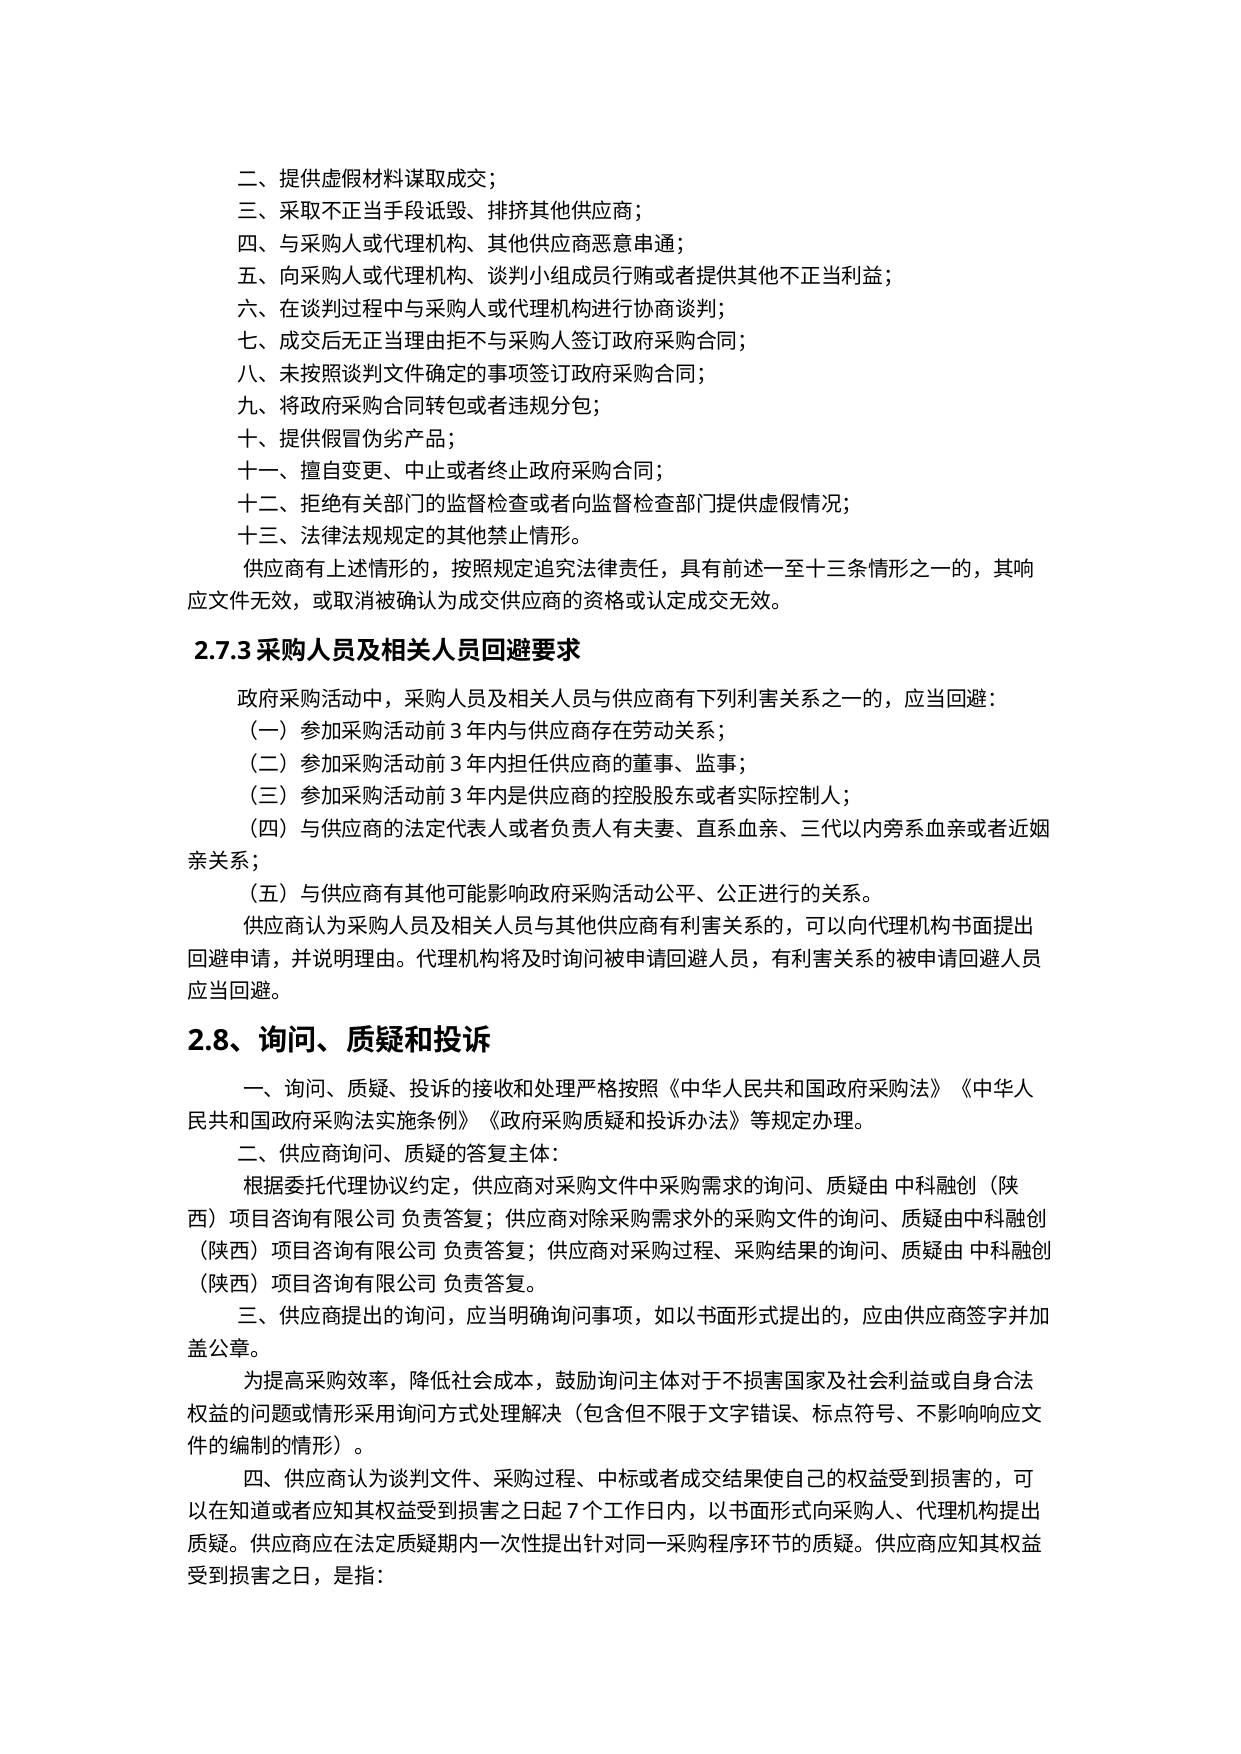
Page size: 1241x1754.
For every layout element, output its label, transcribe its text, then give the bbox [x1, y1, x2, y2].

text 五、向采购人或代理机构、谈判小组成员行贿或者提供其他不正当利益； [187, 259, 1053, 292]
text 十二、拒绝有关部门的监督检查或者向监督检查部门提供虚假情况； [187, 487, 1053, 519]
text （四）与供应商的法定代表人或者负责人有夫妻、直系血亲、三代以内旁系血亲或者近姻亲关系； [187, 812, 1053, 877]
text 十三、法律法规规定的其他禁止情形。 [187, 519, 1053, 552]
text 十一、擅自变更、中止或者终止政府采购合同； [187, 454, 1053, 487]
text 根据委托代理协议约定，供应商对采购文件中采购需求的询问、质疑由 中科融创（陕西）项目咨询有限公司 负责答复；供应商对除采购需求外的采购文件的询问、质疑由中科融创（陕西）项目咨询有限公司 负责答复；供应商对采购过程、采购结果的询问、质疑由 中科融创（陕西）项目咨询有限公司 负责答复。 [187, 1169, 1053, 1299]
text 供应商认为采购人员及相关人员与其他供应商有利害关系的，可以向代理机构书面提出回避申请，并说明理由。代理机构将及时询问被申请回避人员，有利害关系的被申请回避人员应当回避。 [187, 909, 1053, 1007]
text 一、询问、质疑、投诉的接收和处理严格按照《中华人民共和国政府采购法》《中华人民共和国政府采购法实施条例》《政府采购质疑和投诉办法》等规定办理。 [187, 1072, 1053, 1137]
text 供应商有上述情形的，按照规定追究法律责任，具有前述一至十三条情形之一的，其响应文件无效，或取消被确认为成交供应商的资格或认定成交无效。 [187, 552, 1053, 617]
text 2.8、询问、质疑和投诉 [187, 1007, 1053, 1072]
text 二、提供虚假材料谋取成交； [187, 162, 1053, 194]
text 四、供应商认为谈判文件、采购过程、中标或者成交结果使自己的权益受到损害的，可以在知道或者应知其权益受到损害之日起7个工作日内，以书面形式向采购人、代理机构提出质疑。供应商应在法定质疑期内一次性提出针对同一采购程序环节的质疑。供应商应知其权益受到损害之日，是指： [187, 1462, 1053, 1592]
text 三、供应商提出的询问，应当明确询问事项，如以书面形式提出的，应由供应商签字并加盖公章。 [187, 1299, 1053, 1364]
text 六、在谈判过程中与采购人或代理机构进行协商谈判； [187, 292, 1053, 324]
text 九、将政府采购合同转包或者违规分包； [187, 389, 1053, 422]
text （三）参加采购活动前3年内是供应商的控股股东或者实际控制人； [187, 779, 1053, 812]
text 四、与采购人或代理机构、其他供应商恶意串通； [187, 227, 1053, 259]
text 为提高采购效率，降低社会成本，鼓励询问主体对于不损害国家及社会利益或自身合法权益的问题或情形采用询问方式处理解决（包含但不限于文字错误、标点符号、不影响响应文件的编制的情形）。 [187, 1364, 1053, 1462]
text 三、采取不正当手段诋毁、排挤其他供应商； [187, 194, 1053, 227]
text （一）参加采购活动前3年内与供应商存在劳动关系； [187, 714, 1053, 747]
text （五）与供应商有其他可能影响政府采购活动公平、公正进行的关系。 [187, 877, 1053, 909]
text 2.7.3采购人员及相关人员回避要求 [187, 617, 1053, 682]
text （二）参加采购活动前3年内担任供应商的董事、监事； [187, 747, 1053, 779]
text 七、成交后无正当理由拒不与采购人签订政府采购合同； [187, 324, 1053, 357]
text 政府采购活动中，采购人员及相关人员与供应商有下列利害关系之一的，应当回避： [187, 682, 1053, 714]
text 十、提供假冒伪劣产品； [187, 422, 1053, 454]
text 八、未按照谈判文件确定的事项签订政府采购合同； [187, 357, 1053, 389]
text 二、供应商询问、质疑的答复主体： [187, 1137, 1053, 1169]
